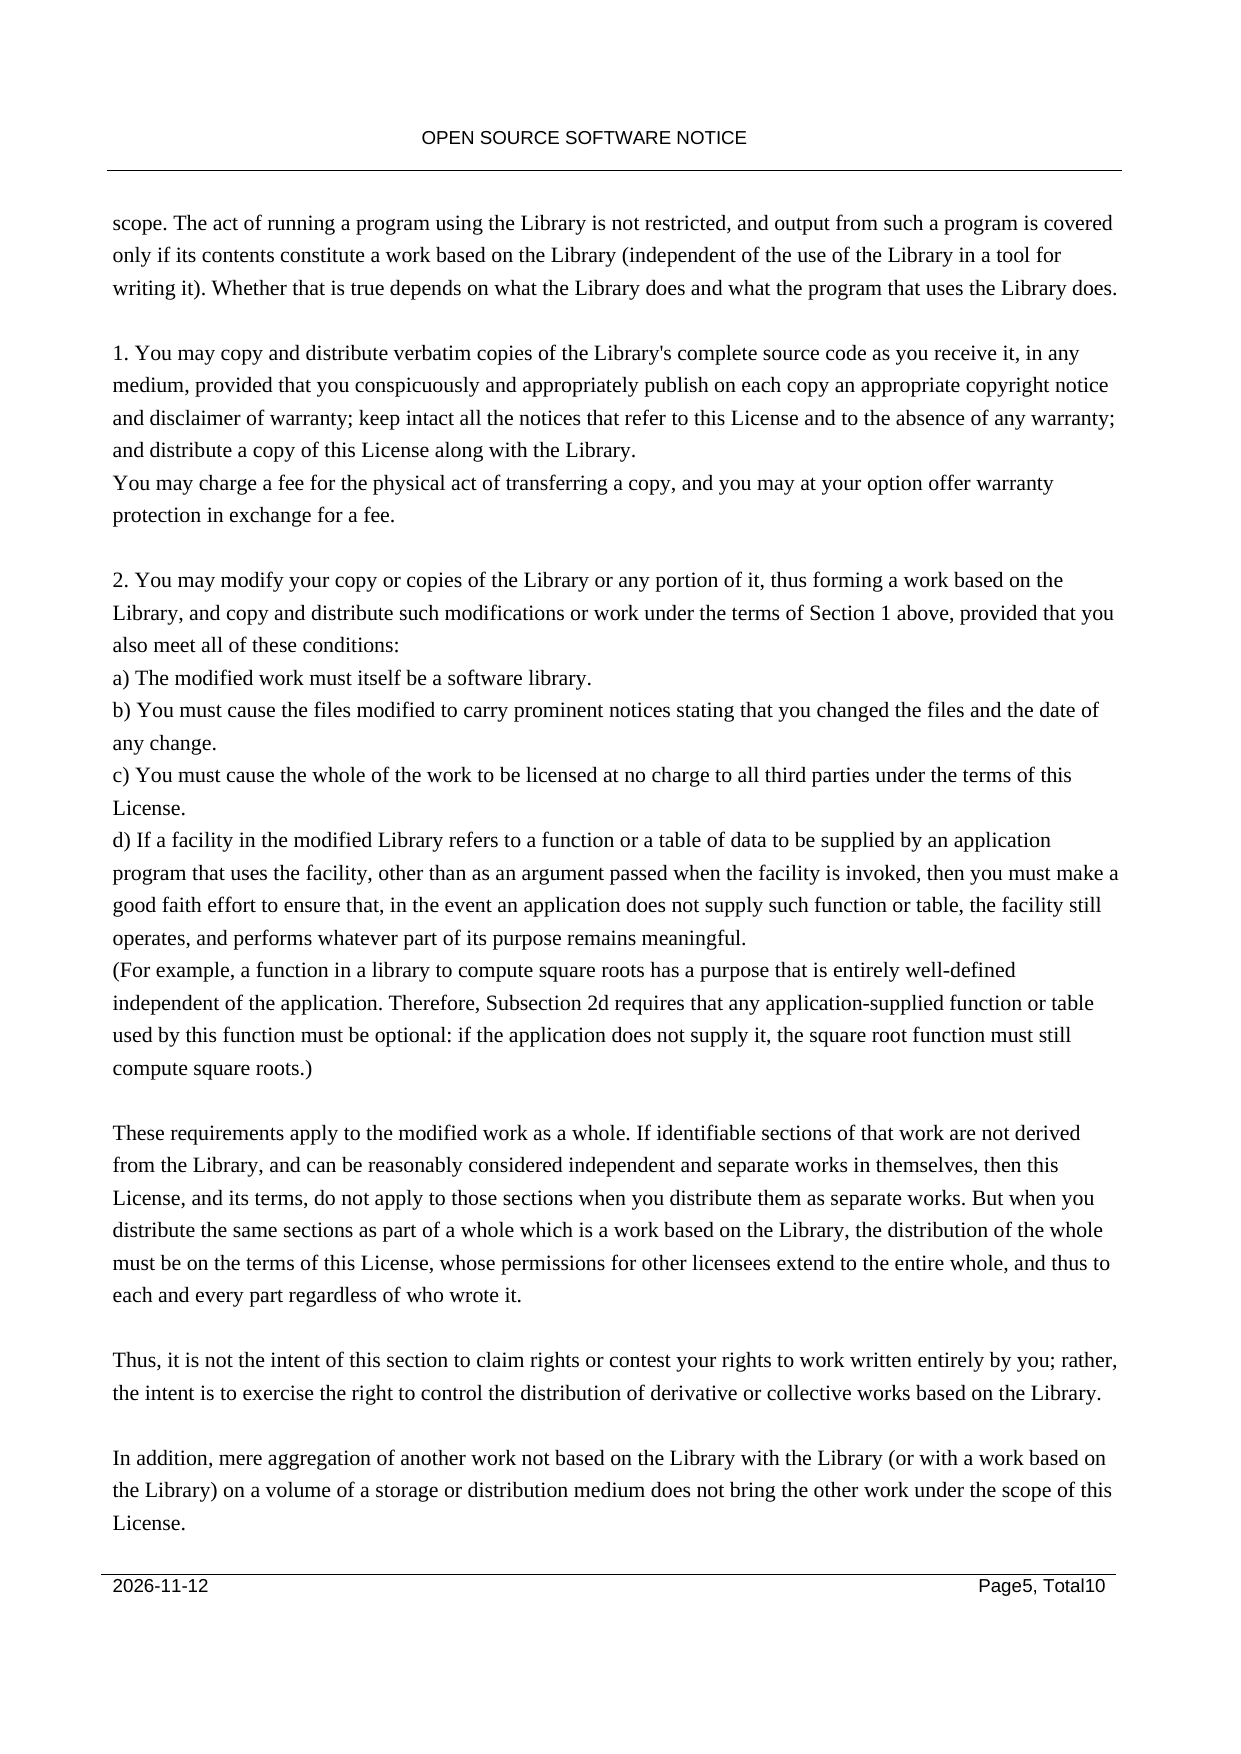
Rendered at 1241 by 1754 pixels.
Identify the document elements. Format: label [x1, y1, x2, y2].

text [112, 206, 1128, 1539]
